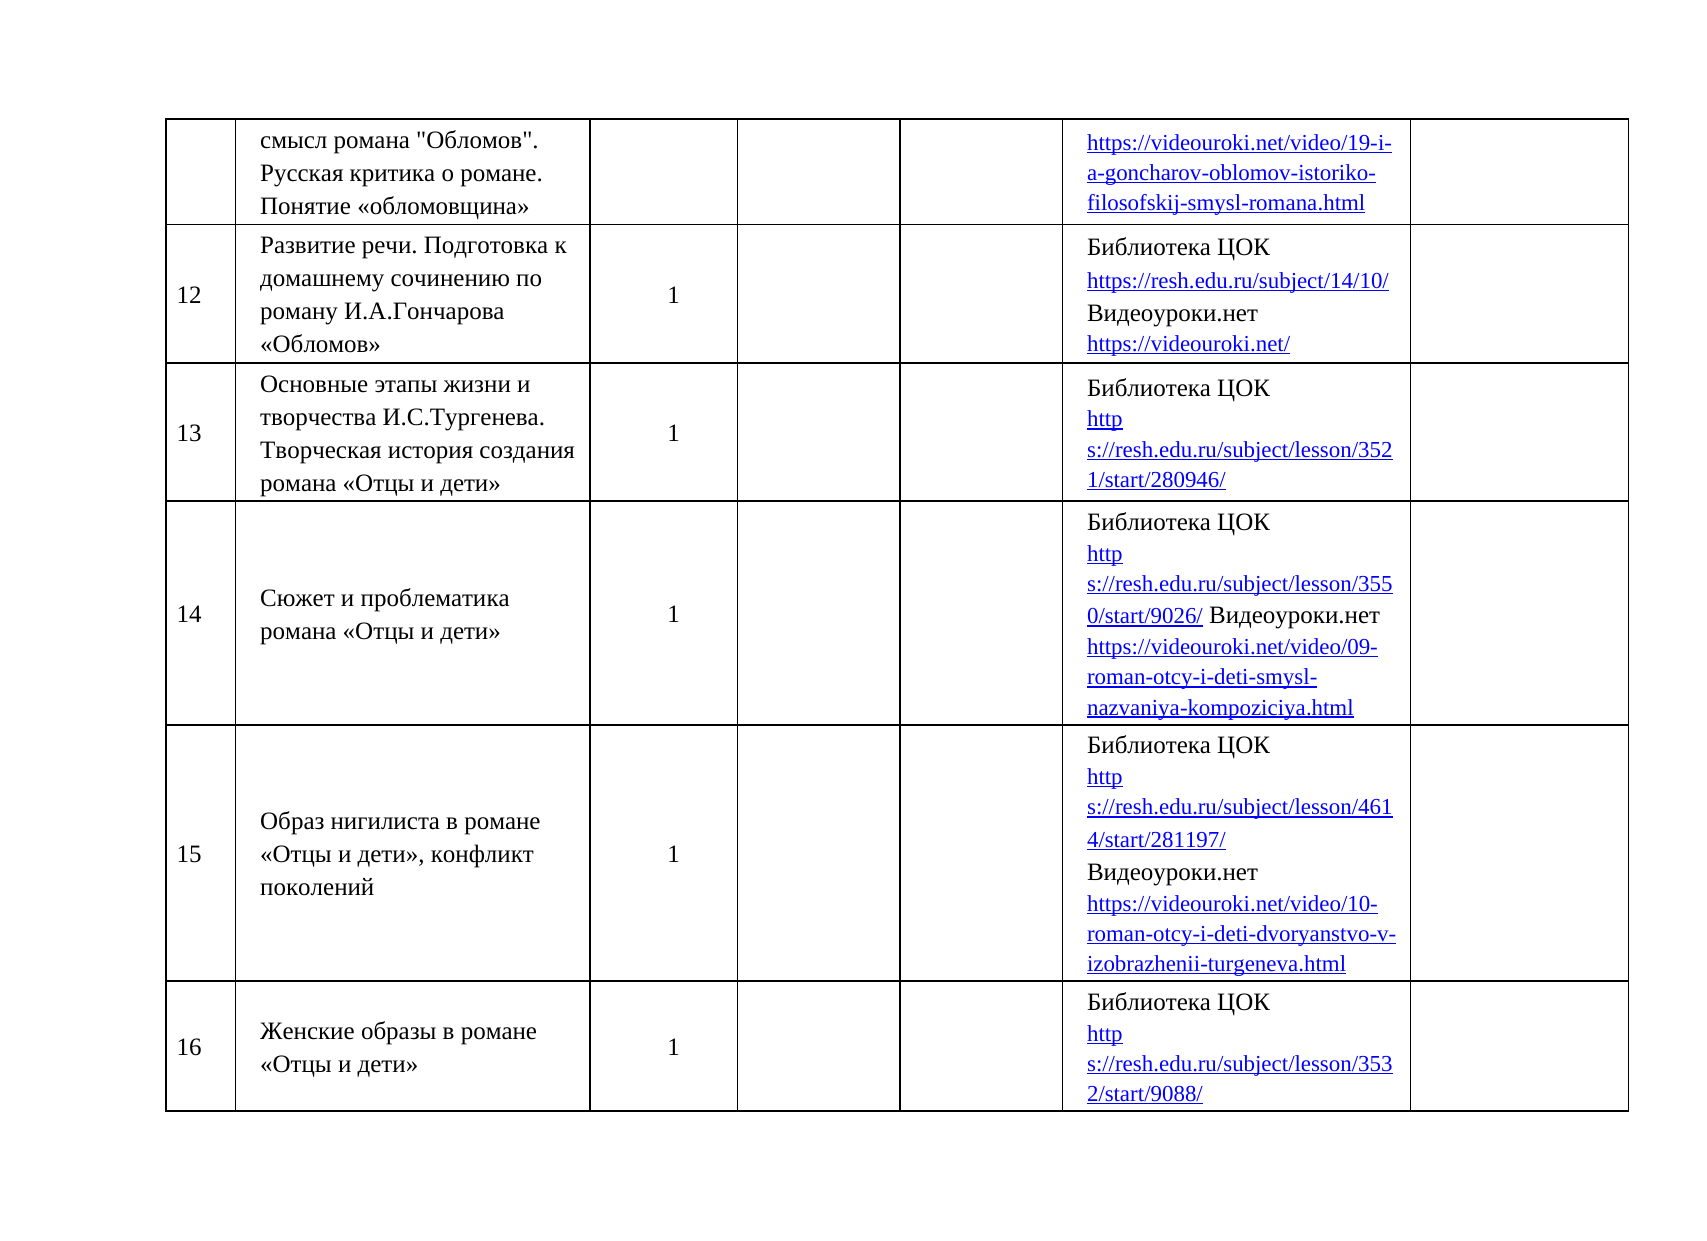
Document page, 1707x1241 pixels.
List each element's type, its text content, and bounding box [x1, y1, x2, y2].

table_cell 12 [167, 225, 235, 362]
table_cell Основные этапы жизни и творчества И.С.Тургенева. Творческая история создания романа «Отцы и дети» [236, 364, 589, 500]
table_cell [1411, 726, 1628, 980]
table_cell Библиотека ЦОК https://resh.edu.ru/subject/lesson/4614/start/281197/ Видеоуроки.нет https://videouroki.net/video/10-roman-otcy-i-deti-dvoryanstvo-v-izobrazhenii-turgeneva.html [1063, 726, 1410, 980]
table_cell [1063, 120, 1410, 223]
table_cell 16 [167, 982, 235, 1110]
table_cell Библиотека ЦОК https://resh.edu.ru/subject/14/10/ Видеоуроки.нет https://videouroki.net/ [1063, 225, 1410, 362]
table_cell 1 [591, 225, 737, 362]
table_cell [738, 502, 899, 724]
table_cell 15 [167, 726, 235, 980]
table_cell [1411, 364, 1628, 500]
table_cell [1411, 120, 1628, 223]
table_cell [901, 982, 1062, 1110]
table_cell [901, 502, 1062, 724]
table_cell [901, 225, 1062, 362]
table_cell [901, 364, 1062, 500]
table_cell [1411, 502, 1628, 724]
table_cell [738, 225, 899, 362]
table_cell [901, 726, 1062, 980]
table_cell Женские образы в романе «Отцы и дети» [236, 982, 589, 1110]
table_cell Библиотека ЦОК https://resh.edu.ru/subject/lesson/3532/start/9088/ [1063, 982, 1410, 1110]
table_cell 11 [167, 120, 235, 223]
table_cell Развитие речи. Подготовка к домашнему сочинению по роману И.А.Гончарова «Обломов» [236, 225, 589, 362]
table_cell [1411, 225, 1628, 362]
table_cell [1411, 982, 1628, 1110]
table_cell [738, 364, 899, 500]
table_cell 1 [591, 726, 737, 980]
table_cell 1 [591, 982, 737, 1110]
table_cell [901, 120, 1062, 223]
table_cell Библиотека ЦОК https://resh.edu.ru/subject/lesson/3521/start/280946/ [1063, 364, 1410, 500]
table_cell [236, 120, 589, 223]
table_cell 1 [591, 502, 737, 724]
table_cell Библиотека ЦОК https://resh.edu.ru/subject/lesson/3550/start/9026/ Видеоуроки.нет https://videouroki.net/video/09-roman-otcy-i-deti-smysl-nazvaniya-kompoziciya.html [1063, 502, 1410, 724]
table_cell [738, 982, 899, 1110]
table_cell 1 [591, 120, 737, 223]
table_cell 14 [167, 502, 235, 724]
table_cell [738, 120, 899, 223]
table_cell Образ нигилиста в романе «Отцы и дети», конфликт поколений [236, 726, 589, 980]
table_cell 1 [591, 364, 737, 500]
table_cell Сюжет и проблематика романа «Отцы и дети» [236, 502, 589, 724]
table_cell 13 [167, 364, 235, 500]
table_cell [738, 726, 899, 980]
